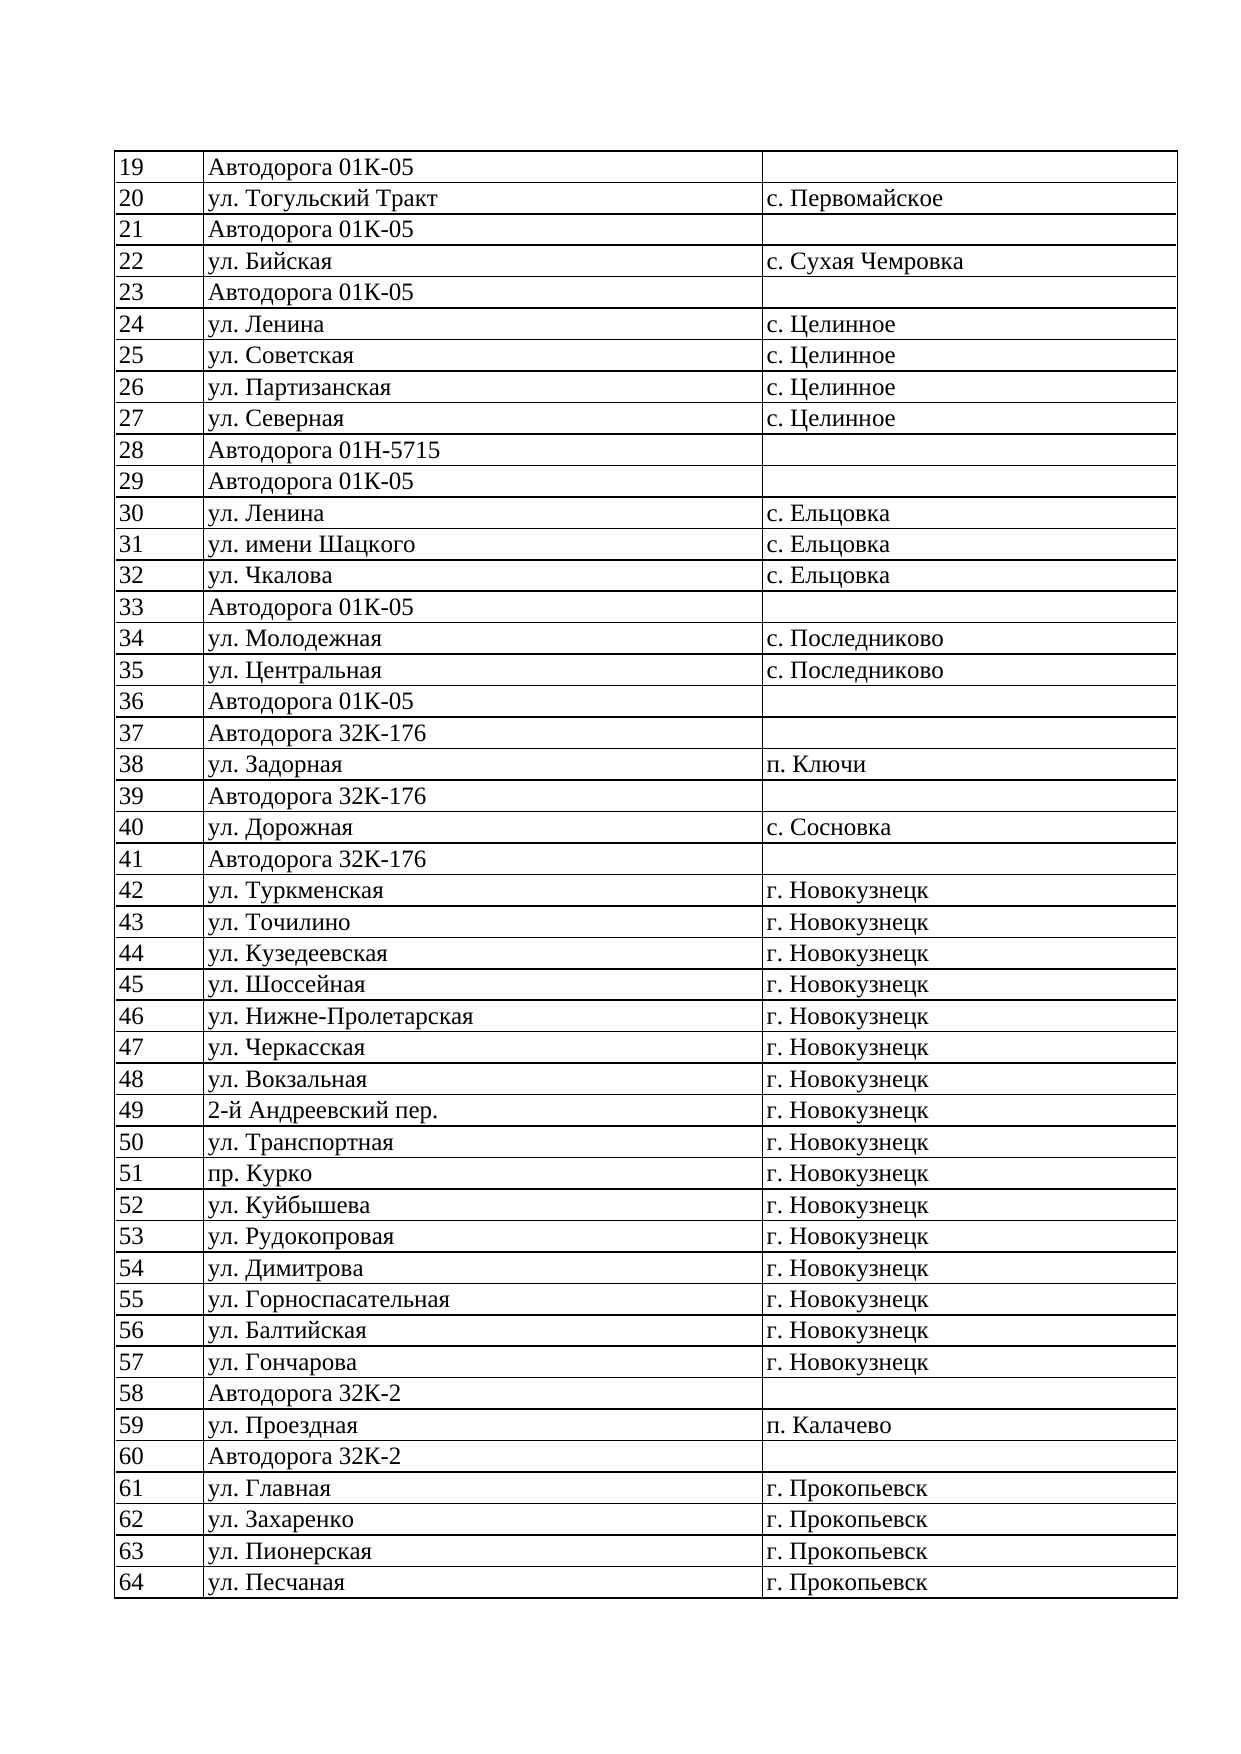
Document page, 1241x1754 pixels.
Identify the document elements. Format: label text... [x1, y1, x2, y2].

table_cell ул. Балтийская [204, 1316, 762, 1345]
table_cell 24 [115, 308, 203, 339]
table_cell ул. Партизанская [204, 372, 762, 402]
table_cell 63 [115, 1535, 203, 1566]
table_cell ул. Северная [204, 403, 762, 433]
table_cell 43 [115, 906, 203, 936]
table_cell 40 [115, 812, 203, 842]
table_cell Автодорога 32К-176 [204, 718, 762, 748]
table_cell ул. Куйбышева [204, 1190, 762, 1219]
table_cell ул. Молодежная [204, 623, 762, 653]
table_cell г. Новокузнецк [763, 874, 1177, 905]
table_cell с. Последниково [763, 653, 1177, 685]
table_cell г. Новокузнецк [763, 936, 1177, 968]
table_cell г. Новокузнецк [763, 999, 1177, 1031]
table_cell 41 [115, 843, 203, 873]
table_cell г. Новокузнецк [763, 1283, 1177, 1314]
table_cell ул. Дорожная [204, 812, 762, 842]
table_cell 20 [115, 183, 203, 213]
table_cell г. Прокопьевск [763, 1534, 1177, 1566]
table_cell 59 [115, 1409, 203, 1440]
table_cell 61 [115, 1472, 203, 1503]
table_cell ул. Захаренко [204, 1504, 762, 1534]
table_cell ул. имени Шацкого [204, 529, 762, 559]
table_cell г. Новокузнецк [763, 1094, 1177, 1125]
table_cell [763, 433, 1177, 464]
table_cell г. Прокопьевск [763, 1566, 1177, 1597]
table_cell 35 [115, 654, 203, 685]
table_cell 45 [115, 969, 203, 999]
table_cell пр. Курко [204, 1158, 762, 1188]
table_cell 36 [115, 686, 203, 716]
table_cell Автодорога 32К-176 [204, 781, 762, 811]
table_cell г. Новокузнецк [763, 1251, 1177, 1282]
table_cell ул. Песчаная [204, 1567, 762, 1597]
table_cell 38 [115, 749, 203, 779]
table_cell ул. Гончарова [204, 1347, 762, 1377]
table_cell [763, 213, 1177, 244]
table_cell ул. Шоссейная [204, 970, 762, 999]
table_cell 60 [115, 1441, 203, 1471]
table_cell с. Ельцовка [763, 528, 1177, 559]
table_cell Автодорога 01К-05 [204, 277, 762, 307]
table_cell ул. Тогульский Тракт [204, 183, 762, 213]
table_cell ул. Туркменская [204, 875, 762, 905]
table_cell Автодорога 01К-05 [204, 592, 762, 622]
table_cell 56 [115, 1315, 203, 1345]
table_cell с. Сосновка [763, 811, 1177, 842]
table_cell 39 [115, 780, 203, 811]
table_cell 34 [115, 623, 203, 653]
table_cell ул. Рудокопровая [204, 1221, 762, 1251]
table_cell 37 [115, 717, 203, 748]
table_cell г. Новокузнецк [763, 1125, 1177, 1157]
table_cell с. Ельцовка [763, 496, 1177, 527]
table_cell Автодорога 01К-05 [204, 466, 762, 496]
table_cell [763, 590, 1177, 622]
table_cell с. Целинное [763, 307, 1177, 339]
table_cell ул. Центральная [204, 655, 762, 685]
table_cell с. Сухая Чемровка [763, 244, 1177, 276]
table_cell г. Прокопьевск [763, 1503, 1177, 1534]
table_cell г. Новокузнецк [763, 1314, 1177, 1345]
table_cell ул. Бийская [204, 246, 762, 276]
table_cell ул. Горноспасательная [204, 1284, 762, 1314]
table_cell 62 [115, 1504, 203, 1534]
table_cell 23 [115, 277, 203, 307]
table_cell г. Новокузнецк [763, 905, 1177, 936]
table_cell 44 [115, 938, 203, 968]
table_cell 58 [115, 1378, 203, 1408]
table_cell Автодорога 32К-2 [204, 1378, 762, 1408]
table_cell ул. Черкасская [204, 1032, 762, 1062]
table_cell ул. Советская [204, 340, 762, 370]
table_cell г. Новокузнецк [763, 1031, 1177, 1062]
table_cell с. Ельцовка [763, 559, 1177, 590]
table_cell 30 [115, 497, 203, 527]
table_cell 64 [115, 1567, 203, 1597]
table_cell г. Новокузнецк [763, 1188, 1177, 1219]
table_cell [763, 685, 1177, 716]
table_cell ул. Проездная [204, 1410, 762, 1440]
table_cell 48 [115, 1063, 203, 1094]
table_cell с. Последниково [763, 622, 1177, 653]
table_cell 53 [115, 1221, 203, 1251]
table_cell Автодорога 32К-2 [204, 1441, 762, 1471]
table_cell [763, 276, 1177, 307]
table_cell п. Ключи [763, 748, 1177, 779]
table_cell [763, 152, 1177, 181]
table_cell ул. Транспортная [204, 1127, 762, 1157]
table_cell с. Целинное [763, 339, 1177, 370]
table_cell ул. Точилино [204, 907, 762, 936]
table_cell ул. Нижне-Пролетарская [204, 1001, 762, 1031]
table_cell 49 [115, 1095, 203, 1125]
table_cell г. Новокузнецк [763, 1157, 1177, 1188]
table_cell 54 [115, 1252, 203, 1282]
table_cell Автодорога 01Н-5715 [204, 435, 762, 464]
table_cell г. Новокузнецк [763, 968, 1177, 999]
table_cell 22 [115, 245, 203, 276]
table_cell ул. Кузедеевская [204, 938, 762, 968]
table_cell 55 [115, 1284, 203, 1314]
table_cell Автодорога 01К-05 [204, 152, 762, 181]
table_cell 57 [115, 1346, 203, 1377]
table_cell [763, 1377, 1177, 1408]
table_cell 28 [115, 434, 203, 464]
table_cell г. Прокопьевск [763, 1471, 1177, 1503]
table_cell 31 [115, 529, 203, 559]
table_cell 33 [115, 591, 203, 622]
table_cell [763, 465, 1177, 496]
table_cell ул. Задорная [204, 749, 762, 779]
table_cell 32 [115, 560, 203, 590]
table_cell 25 [115, 340, 203, 370]
table_cell г. Новокузнецк [763, 1062, 1177, 1094]
table_cell п. Калачево [763, 1408, 1177, 1440]
table_cell 51 [115, 1158, 203, 1188]
table_cell 47 [115, 1032, 203, 1062]
table_cell [763, 1440, 1177, 1471]
table_cell ул. Димитрова [204, 1253, 762, 1282]
table_cell г. Новокузнецк [763, 1345, 1177, 1377]
table_cell 42 [115, 875, 203, 905]
table_cell 19 [115, 152, 203, 181]
table_cell [763, 716, 1177, 748]
table_cell с. Целинное [763, 370, 1177, 402]
table_cell 52 [115, 1189, 203, 1219]
table_cell ул. Пионерская [204, 1536, 762, 1566]
table_cell [763, 842, 1177, 873]
table_cell ул. Вокзальная [204, 1064, 762, 1094]
table_cell 21 [115, 214, 203, 244]
table_cell 50 [115, 1126, 203, 1157]
table_cell 26 [115, 371, 203, 402]
table_cell г. Новокузнецк [763, 1220, 1177, 1251]
table_cell с. Целинное [763, 402, 1177, 433]
table_cell ул. Ленина [204, 309, 762, 339]
table_cell с. Первомайское [763, 181, 1177, 213]
table_cell ул. Чкалова [204, 561, 762, 590]
table_cell 2-й Андреевский пер. [204, 1095, 762, 1125]
table_cell 29 [115, 466, 203, 496]
table_cell 27 [115, 403, 203, 433]
table_cell [763, 779, 1177, 811]
table_cell Автодорога 01К-05 [204, 686, 762, 716]
table_cell ул. Главная [204, 1473, 762, 1503]
table_cell 46 [115, 1000, 203, 1031]
table_cell ул. Ленина [204, 498, 762, 527]
table_cell Автодорога 01К-05 [204, 215, 762, 244]
table_cell Автодорога 32К-176 [204, 844, 762, 873]
